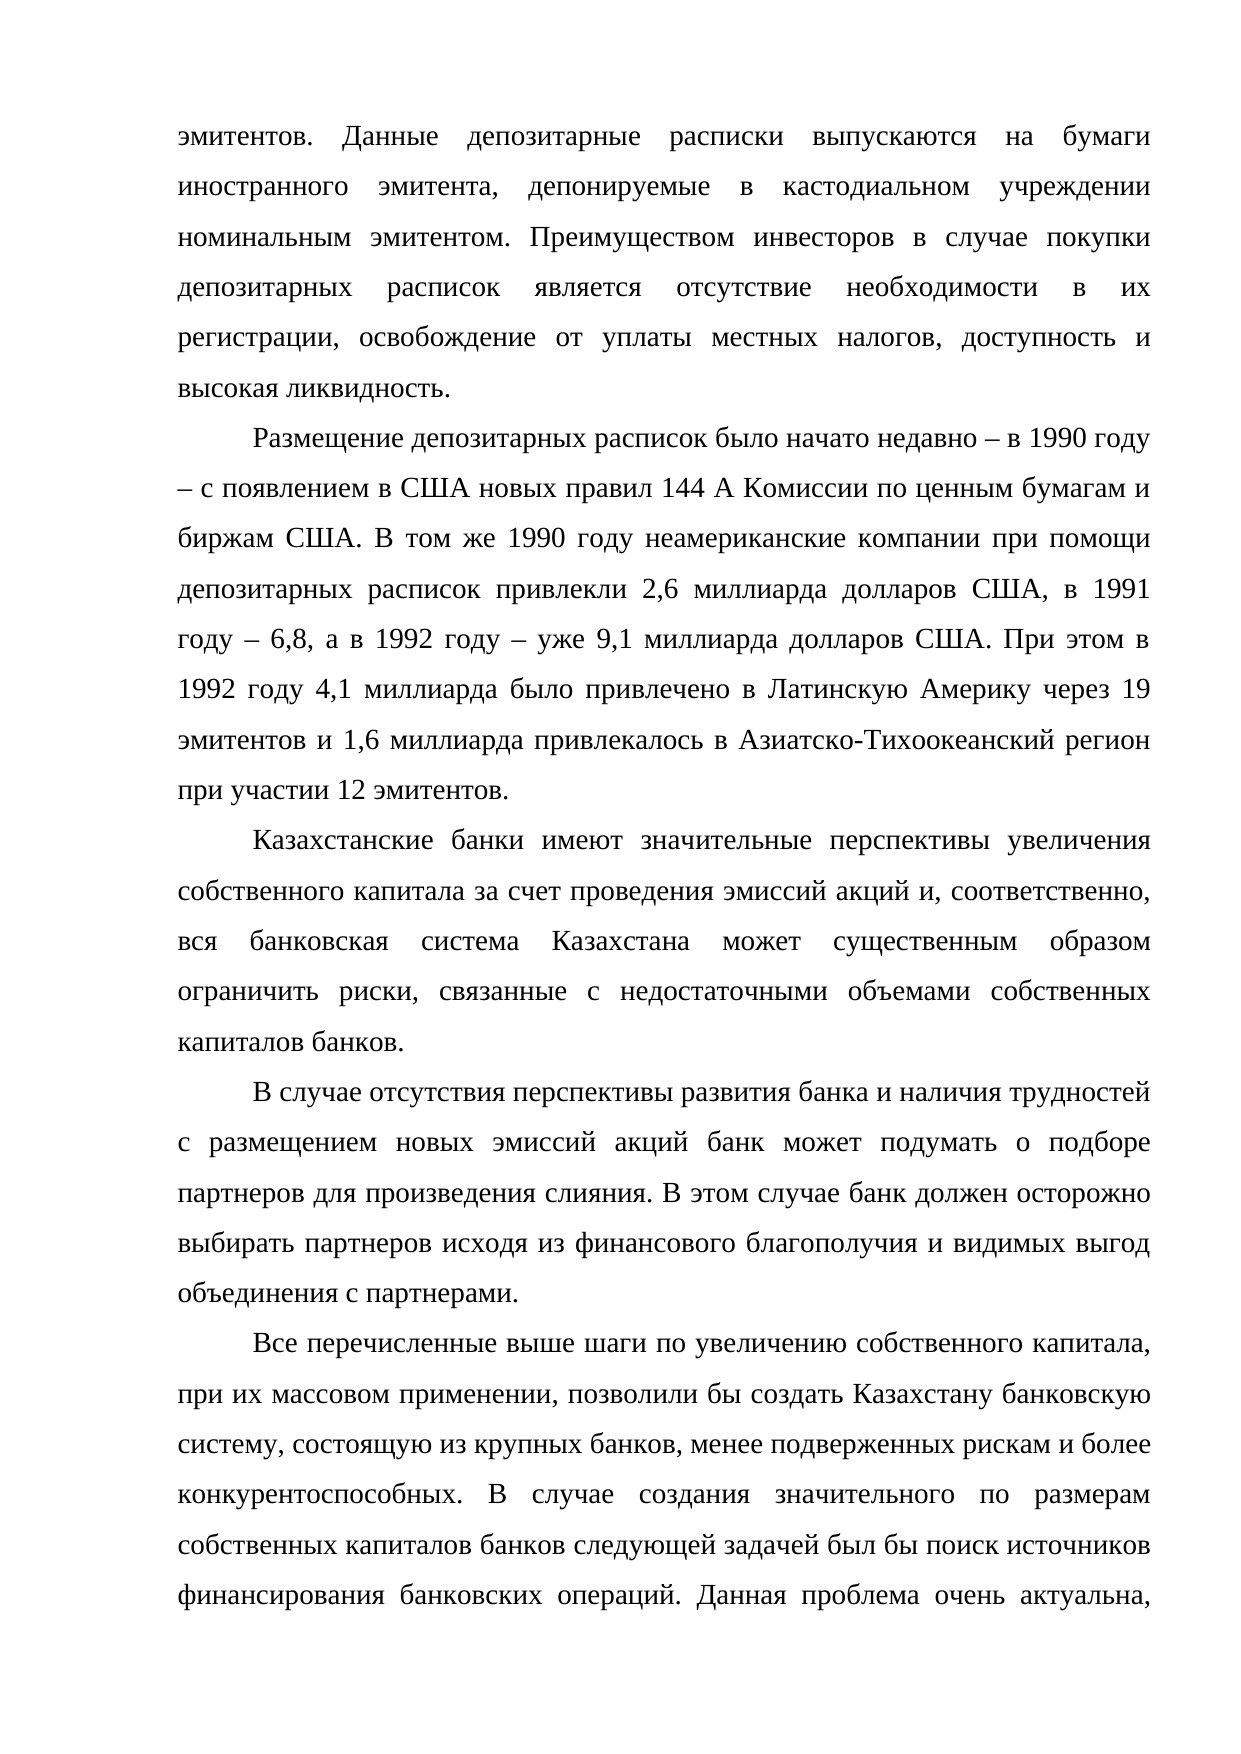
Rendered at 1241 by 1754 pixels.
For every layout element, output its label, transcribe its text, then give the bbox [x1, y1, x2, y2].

text Казахстанские банки имеют значительные перспективы увеличения собственного капитала за счет проведения эмиссий акций и, соответственно, вся банковская система Казахстана может существенным образом ограничить риски, связанные с недостаточными объемами собственных капиталов банков. [177, 822, 1152, 1057]
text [177, 118, 1152, 403]
text Размещение депозитарных расписок было начато недавно – в 1990 году – с появлением в США новых правил 144 А Комиссии по ценным бумагам и биржам США. В том же 1990 году неамериканские компании при помощи депозитарных расписок привлекли 2,6 миллиарда долларов США, в 1991 году – 6,8, а в 1992 году – уже 9,1 миллиарда долларов США. При этом в 1992 году 4,1 миллиарда было привлечено в Латинскую Америку через 19 эмитентов и 1,6 миллиарда привлекалось в Азиатско-Тихоокеанский регион при участии 12 эмитентов. [177, 420, 1152, 806]
text В случае отсутствия перспективы развития банка и наличия трудностей с размещением новых эмиссий акций банк может подумать о подборе партнеров для произведения слияния. В этом случае банк должен осторожно выбирать партнеров исходя из финансового благополучия и видимых выгод объединения с партнерами. [177, 1074, 1152, 1309]
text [177, 1326, 1152, 1611]
